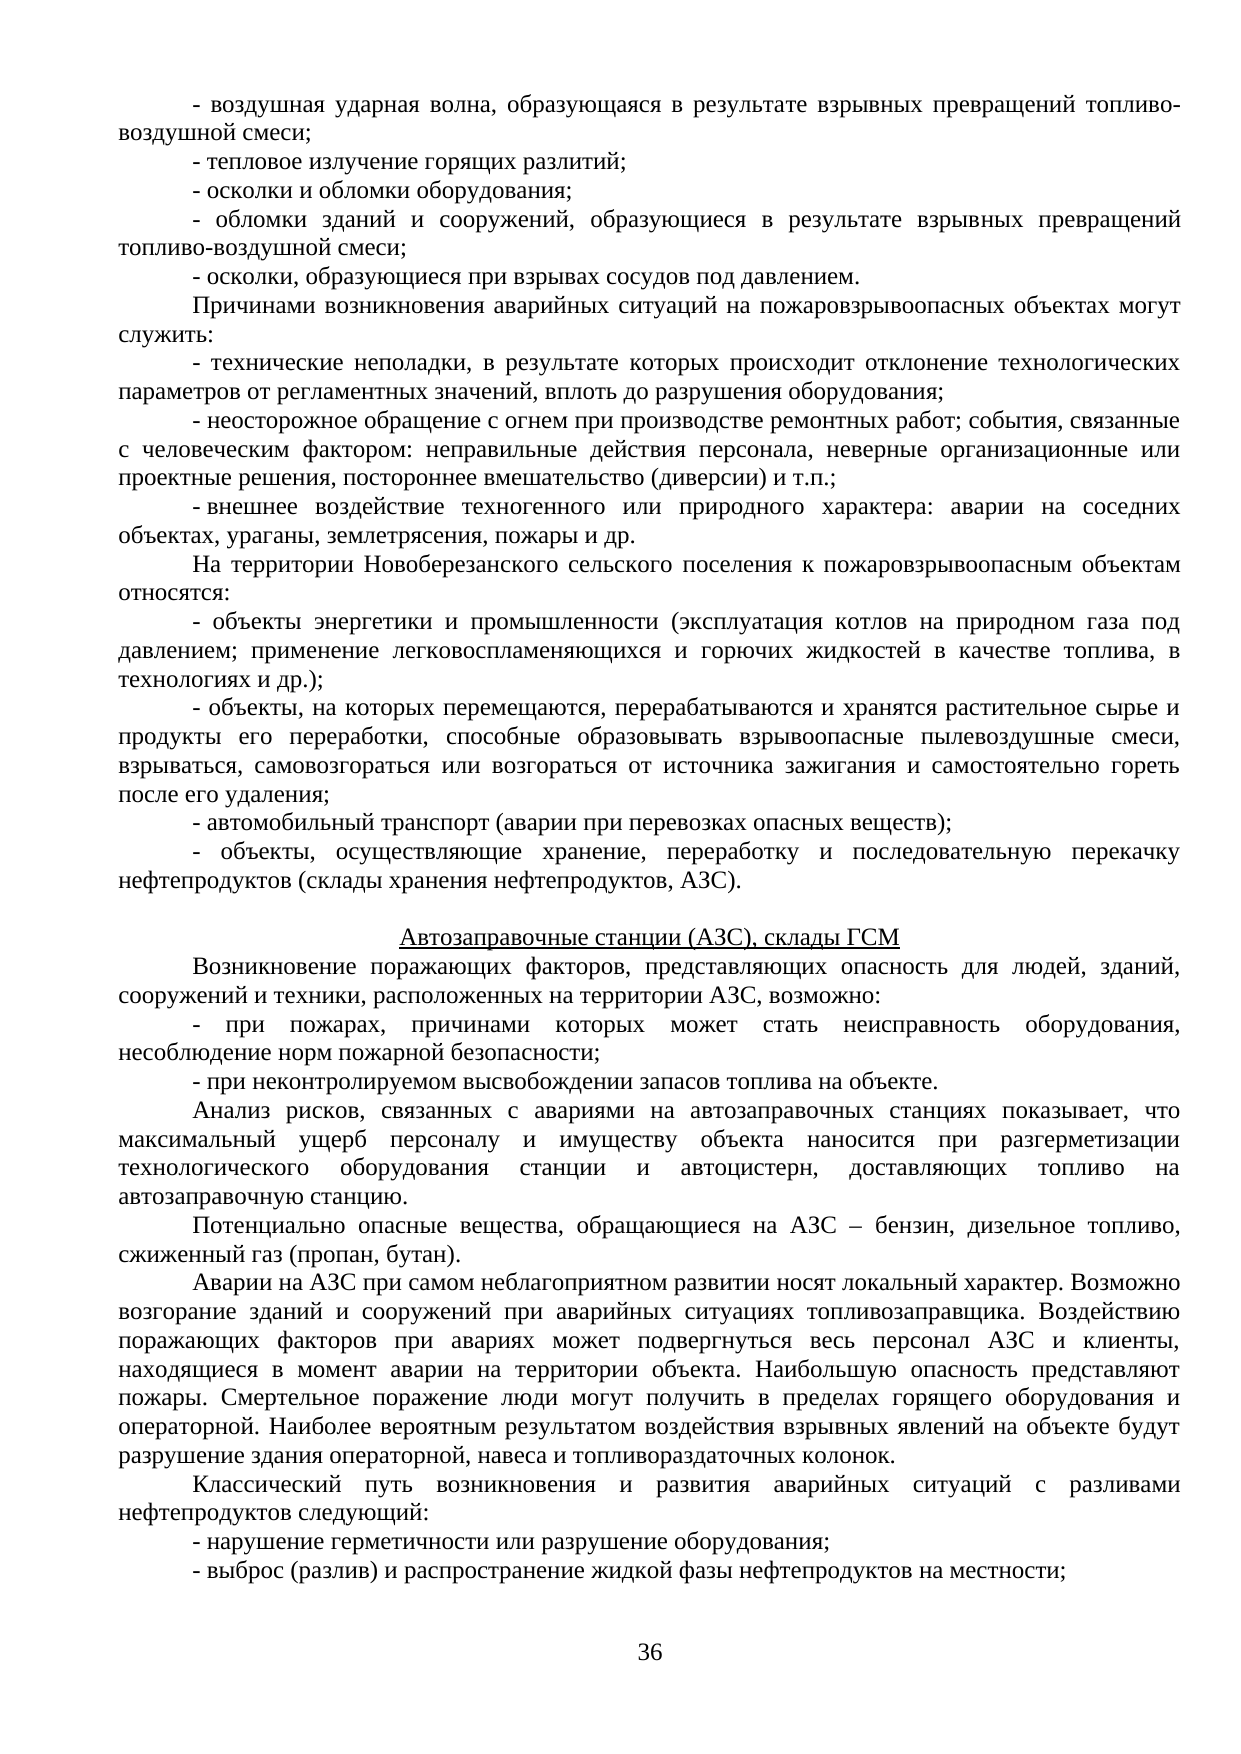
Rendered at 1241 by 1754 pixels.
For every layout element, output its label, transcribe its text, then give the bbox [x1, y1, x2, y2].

text - воздушная ударная волна, образующаяся в результате взрывных превращений топливо-воздушной смеси; [118, 89, 1181, 146]
text Анализ рисков, связанных с авариями на автозаправочных станциях показывает, что максимальный ущерб персоналу и имуществу объекта наносится при разгерметизации технологического оборудования станции и автоцистерн, доставляющих топливо на автозаправочную станцию. [118, 1095, 1181, 1210]
text Причинами возникновения аварийных ситуаций на пожаровзрывоопасных объектах могут служить: [118, 290, 1181, 347]
text - при пожарах, причинами которых может стать неисправность оборудования, несоблюдение норм пожарной безопасности; [118, 1009, 1181, 1066]
text - автомобильный транспорт (аварии при перевозках опасных веществ); [118, 807, 1181, 836]
text - нарушение герметичности или разрушение оборудования; [118, 1526, 1181, 1555]
text - выброс (разлив) и распространение жидкой фазы нефтепродуктов на местности; [118, 1555, 1181, 1584]
text - неосторожное обращение с огнем при производстве ремонтных работ; события, связанные с человеческим фактором: неправильные действия персонала, неверные организационные или проектные решения, постороннее вмешательство (диверсии) и т.п.; [118, 405, 1181, 491]
text - при неконтролируемом высвобождении запасов топлива на объекте. [118, 1066, 1181, 1095]
text Аварии на АЗС при самом неблагоприятном развитии носят локальный характер. Возможно возгорание зданий и сооружений при аварийных ситуациях топливозаправщика. Воздействию поражающих факторов при авариях может подвергнуться весь персонал АЗС и клиенты, находящиеся в момент аварии на территории объекта. Наибольшую опасность представляют пожары. Смертельное поражение люди могут получить в пределах горящего оборудования и операторной. Наиболее вероятным результатом воздействия взрывных явлений на объекте будут разрушение здания операторной, навеса и топливораздаточных колонок. [118, 1267, 1181, 1469]
text - технические неполадки, в результате которых происходит отклонение технологических параметров от регламентных значений, вплоть до разрушения оборудования; [118, 347, 1181, 405]
text - объекты, на которых перемещаются, перерабатываются и хранятся растительное сырье и продукты его переработки, способные образовывать взрывоопасные пылевоздушные смеси, взрываться, самовозгораться или возгораться от источника зажигания и самостоятельно гореть после его удаления; [118, 692, 1181, 807]
text Возникновение поражающих факторов, представляющих опасность для людей, зданий, сооружений и техники, расположенных на территории АЗС, возможно: [118, 951, 1181, 1009]
text Автозаправочные станции (АЗС), склады ГСМ [118, 922, 1181, 951]
text Потенциально опасные вещества, обращающиеся на АЗС – бензин, дизельное топливо, сжиженный газ (пропан, бутан). [118, 1210, 1181, 1267]
text - осколки, образующиеся при взрывах сосудов под давлением. [118, 261, 1181, 290]
text - обломки зданий и сооружений, образующиеся в результате взрывных превращений топливо-воздушной смеси; [118, 204, 1181, 261]
text - осколки и обломки оборудования; [118, 175, 1181, 204]
text - тепловое излучение горящих разлитий; [118, 146, 1181, 175]
text На территории Новоберезанского сельского поселения к пожаровзрывоопасным объектам относятся: [118, 549, 1181, 606]
text - внешнее воздействие техногенного или природного характера: аварии на соседних объектах, ураганы, землетрясения, пожары и др. [118, 491, 1181, 549]
text Классический путь возникновения и развития аварийных ситуаций с разливами нефтепродуктов следующий: [118, 1469, 1181, 1526]
text - объекты энергетики и промышленности (эксплуатация котлов на природном газа под давлением; применение легковоспламеняющихся и горючих жидкостей в качестве топлива, в технологиях и др.); [118, 606, 1181, 692]
text - объекты, осуществляющие хранение, переработку и последовательную перекачку нефтепродуктов (склады хранения нефтепродуктов, АЗС). [118, 836, 1181, 894]
